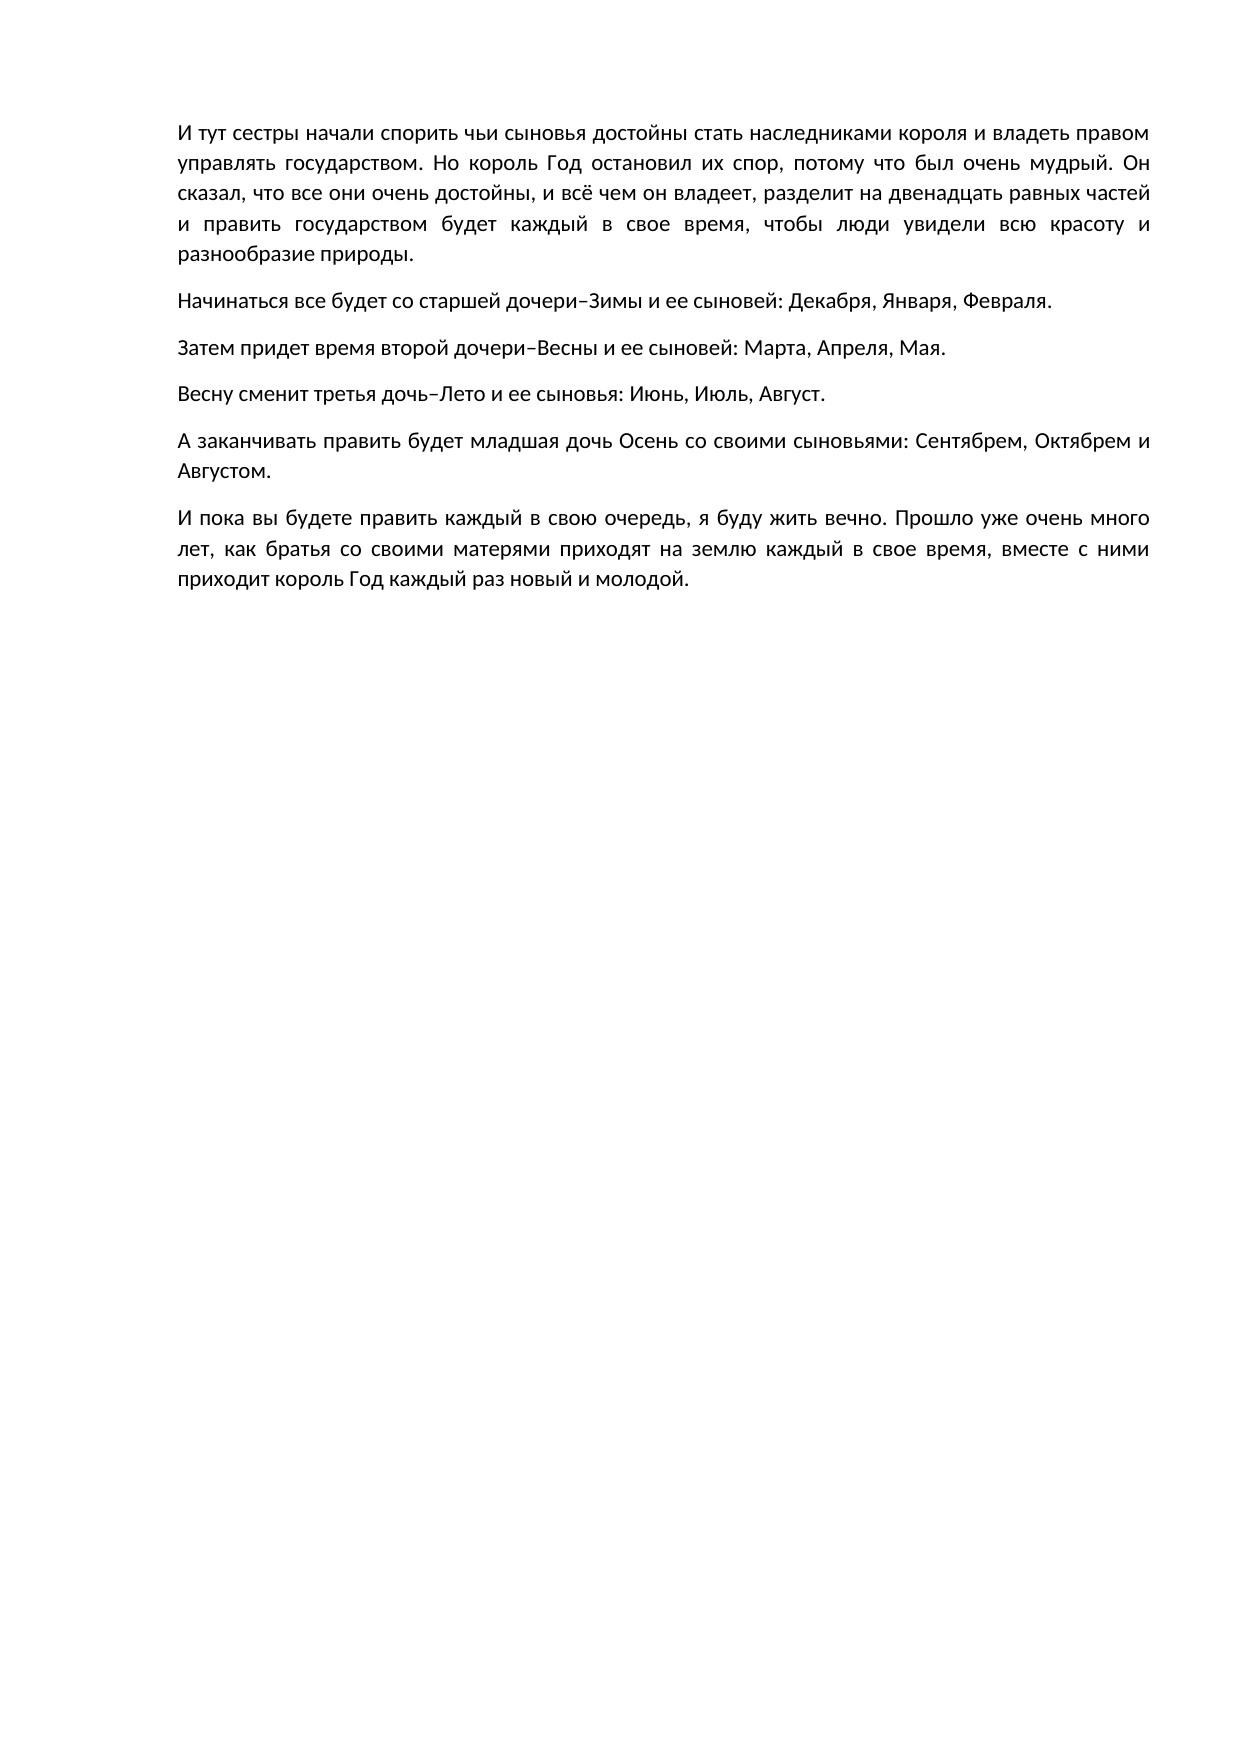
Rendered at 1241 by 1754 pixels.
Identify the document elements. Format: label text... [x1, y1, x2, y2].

text И тут сестры начали спорить чьи сыновья достойны стать наследниками короля и владеть правом управлять государством. Но король Год остановил их спор, потому что был очень мудрый. Он сказал, что все они очень достойны, и всё чем он владеет, разделит на двенадцать равных частей и править государством будет каждый в свое время, чтобы люди увидели всю красоту и разнообразие природы. [177, 118, 1152, 267]
text И пока вы будете править каждый в свою очередь, я буду жить вечно. Прошло уже очень много лет, как братья со своими матерями приходят на землю каждый в свое время, вместе с ними приходит король Год каждый раз новый и молодой. [177, 503, 1152, 592]
text Начинаться все будет со старшей дочери–Зимы и ее сыновей: Декабря, Января, Февраля. [177, 286, 1152, 314]
text Весну сменит третья дочь–Лето и ее сыновья: Июнь, Июль, Август. [177, 379, 1152, 408]
text А заканчивать править будет младшая дочь Осень со своими сыновьями: Сентябрем, Октябрем и Августом. [177, 426, 1152, 485]
text Затем придет время второй дочери–Весны и ее сыновей: Марта, Апреля, Мая. [177, 333, 1152, 361]
